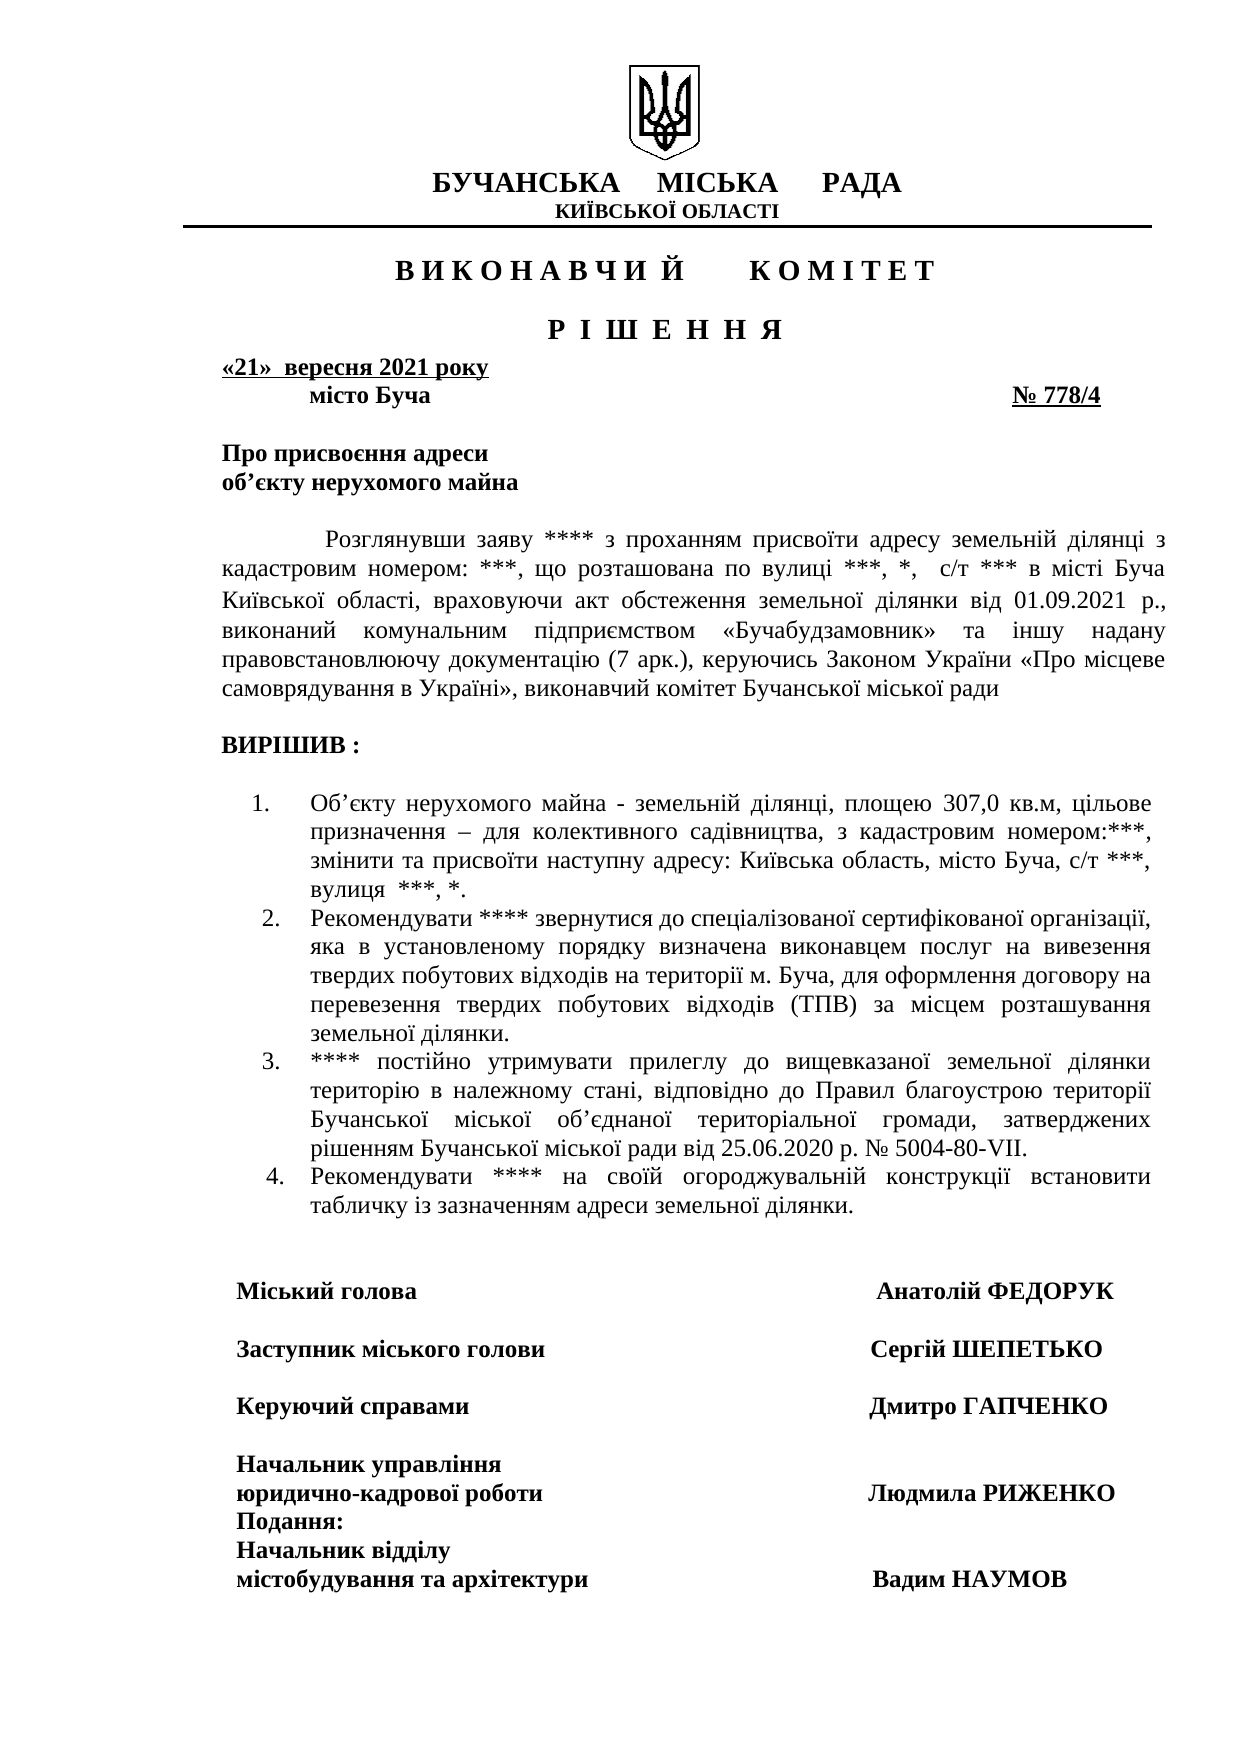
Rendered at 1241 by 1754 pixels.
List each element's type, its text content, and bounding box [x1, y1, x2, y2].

list Об’єкту нерухомого майна - земельній ділянці, площею 307,0 кв.м, цільове призначення – для колективного садівництва, з кадастровим номером:***, змінити та присвоїти наступну адресу: Київська область, місто Буча, с/т ***, вулиця ***, *. [251, 788, 1152, 903]
text Р І Ш Е Н Н Я [177, 312, 1152, 345]
text містобудування та архітектури Вадим НАУМОВ [236, 1564, 1152, 1593]
text Про присвоєння адреси [222, 438, 1152, 467]
list Рекомендувати **** на своїй огороджувальній конструкції встановити табличку із зазначенням адреси земельної ділянки. [266, 1161, 1152, 1219]
list Рекомендувати **** звернутися до спеціалізованої сертифікованої організації, яка в установленому порядку визначена виконавцем послуг на вивезення твердих побутових відходів на території м. Буча, для оформлення договору на перевезення твердих побутових відходів (ТПВ) за місцем розташування земельної ділянки. [262, 903, 1152, 1046]
text ВИРІШИВ : [177, 730, 1152, 759]
text Керуючий справами Дмитро ГАПЧЕНКО [236, 1391, 1152, 1420]
text БУЧАНСЬКА МІСЬКА РАДА [183, 165, 1152, 199]
text Подання: [236, 1506, 1152, 1535]
text В И К О Н А В Ч И Й К О М І Т Е Т [177, 253, 1152, 287]
text Міський голова Анатолій ФЕДОРУК [236, 1276, 1152, 1305]
text об’єкту нерухомого майна [222, 467, 1152, 495]
text юридично-кадрової роботи Людмила РИЖЕНКО [236, 1478, 1152, 1506]
text місто Буча № 778/4 [222, 380, 1152, 409]
list **** постійно утримувати прилеглу до вищевказаної земельної ділянки територію в належному стані, відповідно до Правил благоустрою території Бучанської міської об’єднаної територіальної громади, затверджених рішенням Бучанської міської ради від 25.06.2020 р. № 5004-80-VII. [262, 1046, 1152, 1161]
text Заступник міського голови Сергій ШЕПЕТЬКО [236, 1334, 1152, 1363]
text Начальник відділу [236, 1535, 1152, 1564]
text «21» вересня 2021 року [222, 352, 1152, 380]
text Начальник управління [236, 1449, 1152, 1478]
text КИЇВСЬКОЇ ОБЛАСТІ [183, 199, 1152, 225]
text Розглянувши заяву **** з проханням присвоїти адресу земельній ділянці з кадастровим номером: ***, що розташована по вулиці ***, *, с/т *** в місті Буча Київської області, враховуючи акт обстеження земельної ділянки від 01.09.2021 р., виконаний комунальним підприємством «Бучабудзамовник» та іншу надану правовстановлюючу документацію (7 арк.), керуючись Законом України «Про місцеве самоврядування в Україні», виконавчий комітет Бучанської міської ради [222, 524, 1166, 701]
